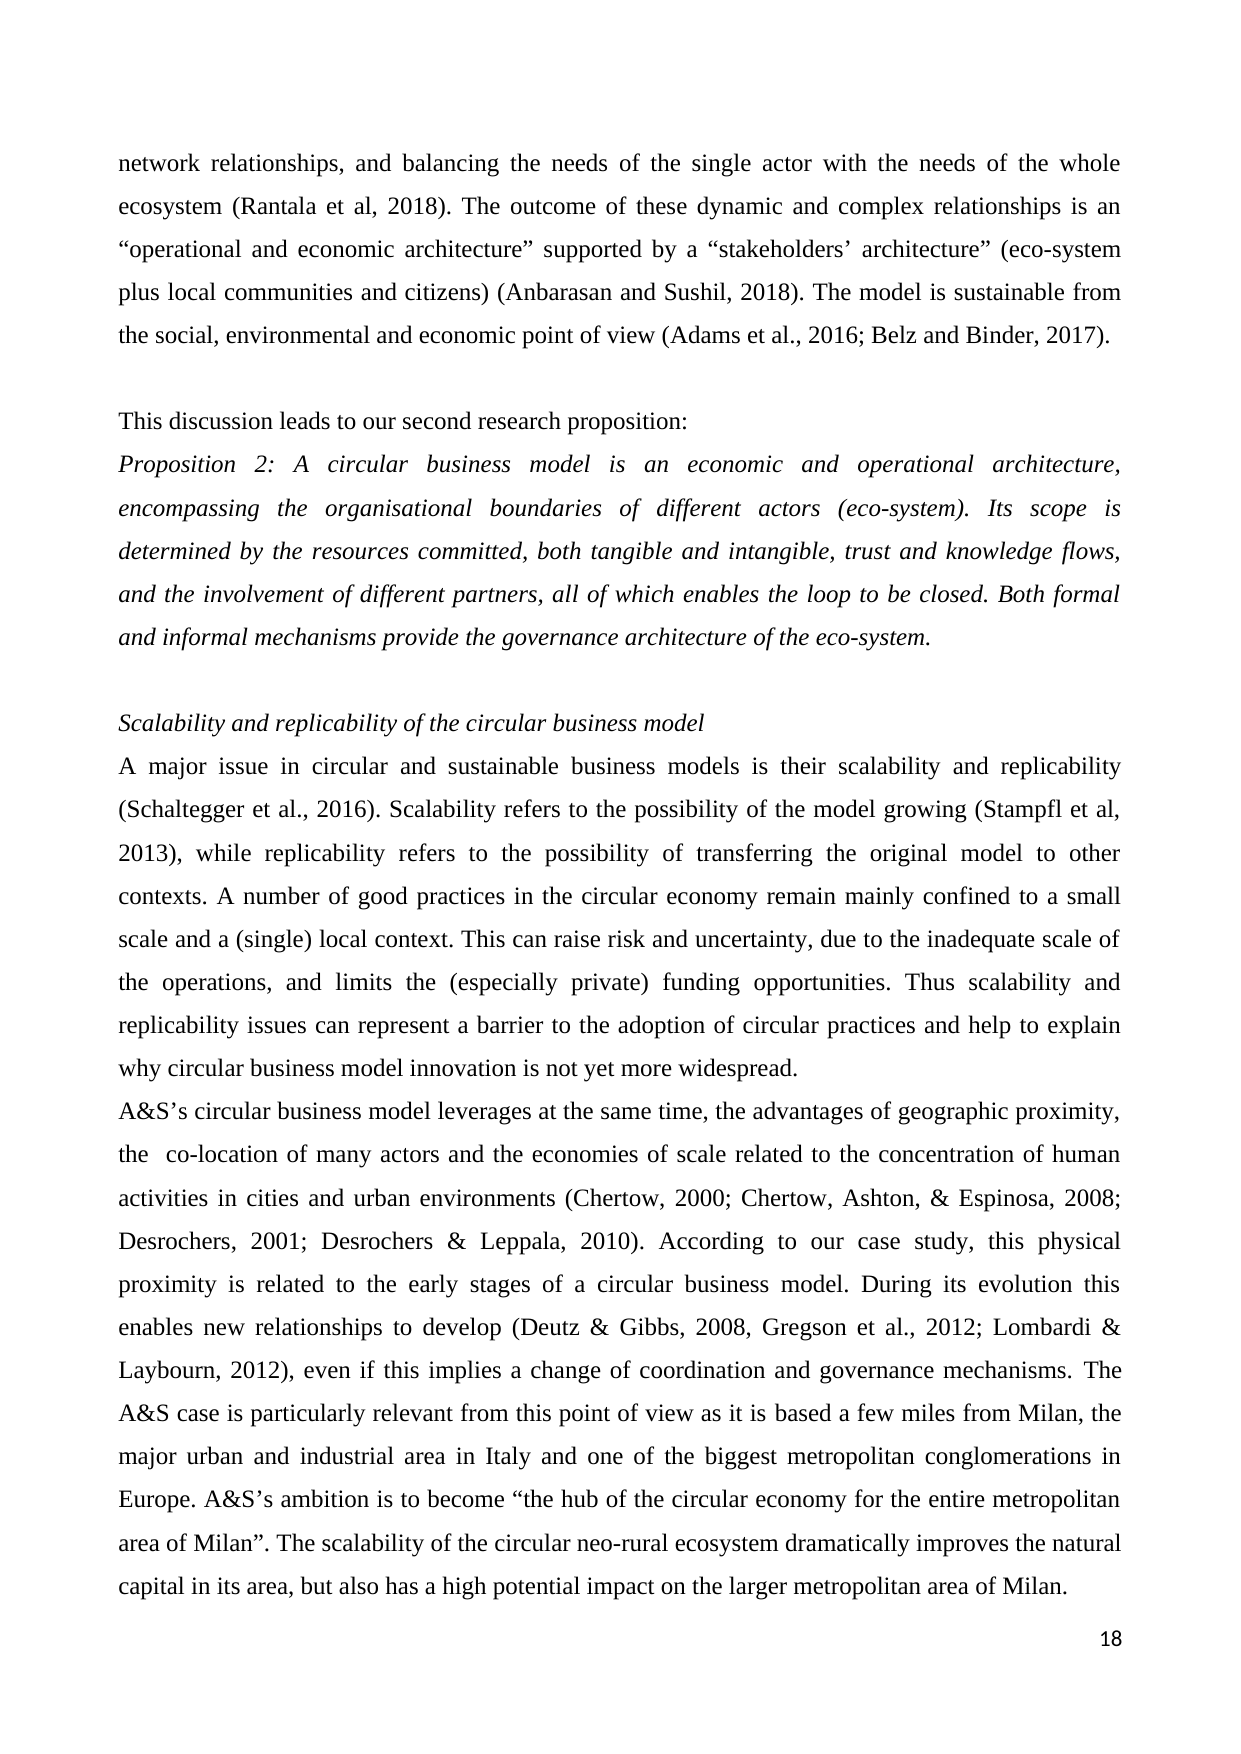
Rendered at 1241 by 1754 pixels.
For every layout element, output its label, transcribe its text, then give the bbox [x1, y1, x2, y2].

text A&S’s circular business model leverages at the same time, the advantages of geographic proximity, the co-location of many actors and the economies of scale related to the concentration of human activities in cities and urban environments (Chertow, 2000; Chertow, Ashton, & Espinosa, 2008; Desrochers, 2001; Desrochers & Leppala, 2010). According to our case study, this physical proximity is related to the early stages of a circular business model. During its evolution this enables new relationships to develop (Deutz & Gibbs, 2008, Gregson et al., 2012; Lombardi & Laybourn, 2012), even if this implies a change of coordination and governance mechanisms. The A&S case is particularly relevant from this point of view as it is based a few miles from Milan, the major urban and industrial area in Italy and one of the biggest metropolitan conglomerations in Europe. A&S’s ambition is to become “the hub of the circular economy for the entire metropolitan area of Milan”. The scalability of the circular neo-rural ecosystem dramatically improves the natural capital in its area, but also has a high potential impact on the larger metropolitan area of Milan. [118, 1096, 1122, 1599]
text A major issue in circular and sustainable business models is their scalability and replicability (Schaltegger et al., 2016). Scalability refers to the possibility of the model growing (Stampfl et al, 2013), while replicability refers to the possibility of transferring the original model to other contexts. A number of good practices in the circular economy remain mainly confined to a small scale and a (single) local context. This can raise risk and uncertainty, due to the inadequate scale of the operations, and limits the (especially private) funding opportunities. Thus scalability and replicability issues can represent a barrier to the adoption of circular practices and help to explain why circular business model innovation is not yet more widespread. [118, 751, 1122, 1082]
text Scalability and replicability of the circular business model [118, 708, 1122, 737]
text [118, 148, 1122, 349]
text Proposition 2: A circular business model is an economic and operational architecture, encompassing the organisational boundaries of different actors (eco-system). Its scope is determined by the resources committed, both tangible and intangible, trust and knowledge flows, and the involvement of different partners, all of which enables the loop to be closed. Both formal and informal mechanisms provide the governance architecture of the eco-system. [118, 449, 1122, 651]
text This discussion leads to our second research proposition: [118, 406, 1122, 435]
